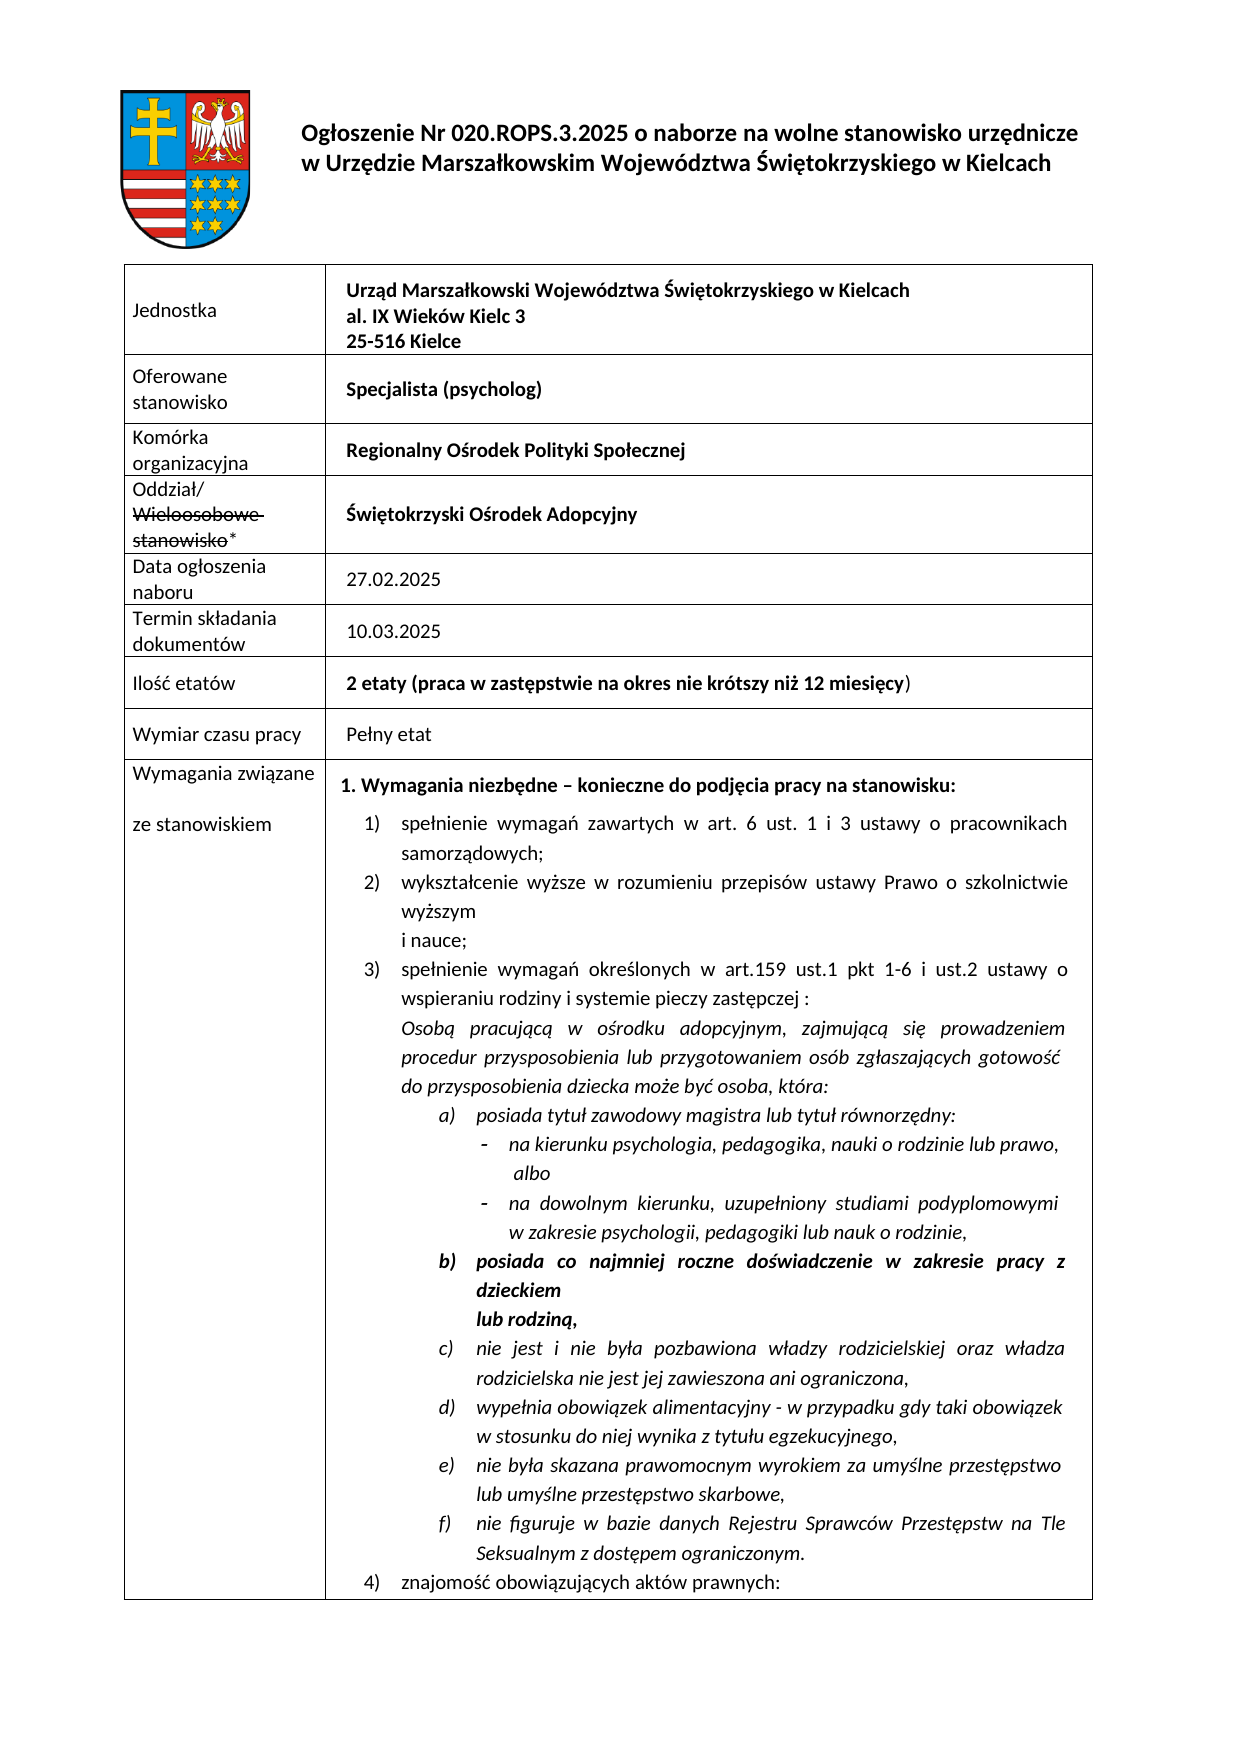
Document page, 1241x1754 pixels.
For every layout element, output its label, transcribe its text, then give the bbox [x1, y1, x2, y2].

table_header Jednostka [125, 265, 325, 354]
table_cell Regionalny Ośrodek Polityki Społecznej [326, 424, 1092, 475]
table_cell Specjalista (psycholog) [326, 355, 1092, 423]
table_cell Oferowane stanowisko [125, 355, 325, 423]
text Ogłoszenie Nr 020.ROPS.3.2025 o naborze na wolne stanowisko urzędnicze [301, 117, 1092, 147]
table_cell 2 etaty (praca w zastępstwie na okres nie krótszy niż 12 miesięcy) [326, 657, 1092, 708]
table_cell Wymiar czasu pracy [125, 709, 325, 759]
table_header Urząd Marszałkowski Województwa Świętokrzyskiego w Kielcach al. IX Wieków Kielc 3 25-516 Kielce [326, 265, 1092, 354]
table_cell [125, 760, 325, 1598]
table_cell Oddział/Wieloosobowe stanowisko* [125, 476, 325, 552]
text w Urzędzie Marszałkowskim Województwa Świętokrzyskiego w Kielcach [301, 147, 1092, 178]
table_cell Ilość etatów [125, 657, 325, 708]
table_cell Data ogłoszenia naboru [125, 554, 325, 604]
table_cell Termin składania dokumentów [125, 605, 325, 656]
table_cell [326, 760, 1092, 1598]
table_cell 10.03.2025 [326, 605, 1092, 656]
table_cell Świętokrzyski Ośrodek Adopcyjny [326, 476, 1092, 552]
picture [120, 90, 251, 249]
table_cell Komórka organizacyjna [125, 424, 325, 475]
table_cell Pełny etat [326, 709, 1092, 759]
table_cell 27.02.2025 [326, 554, 1092, 604]
